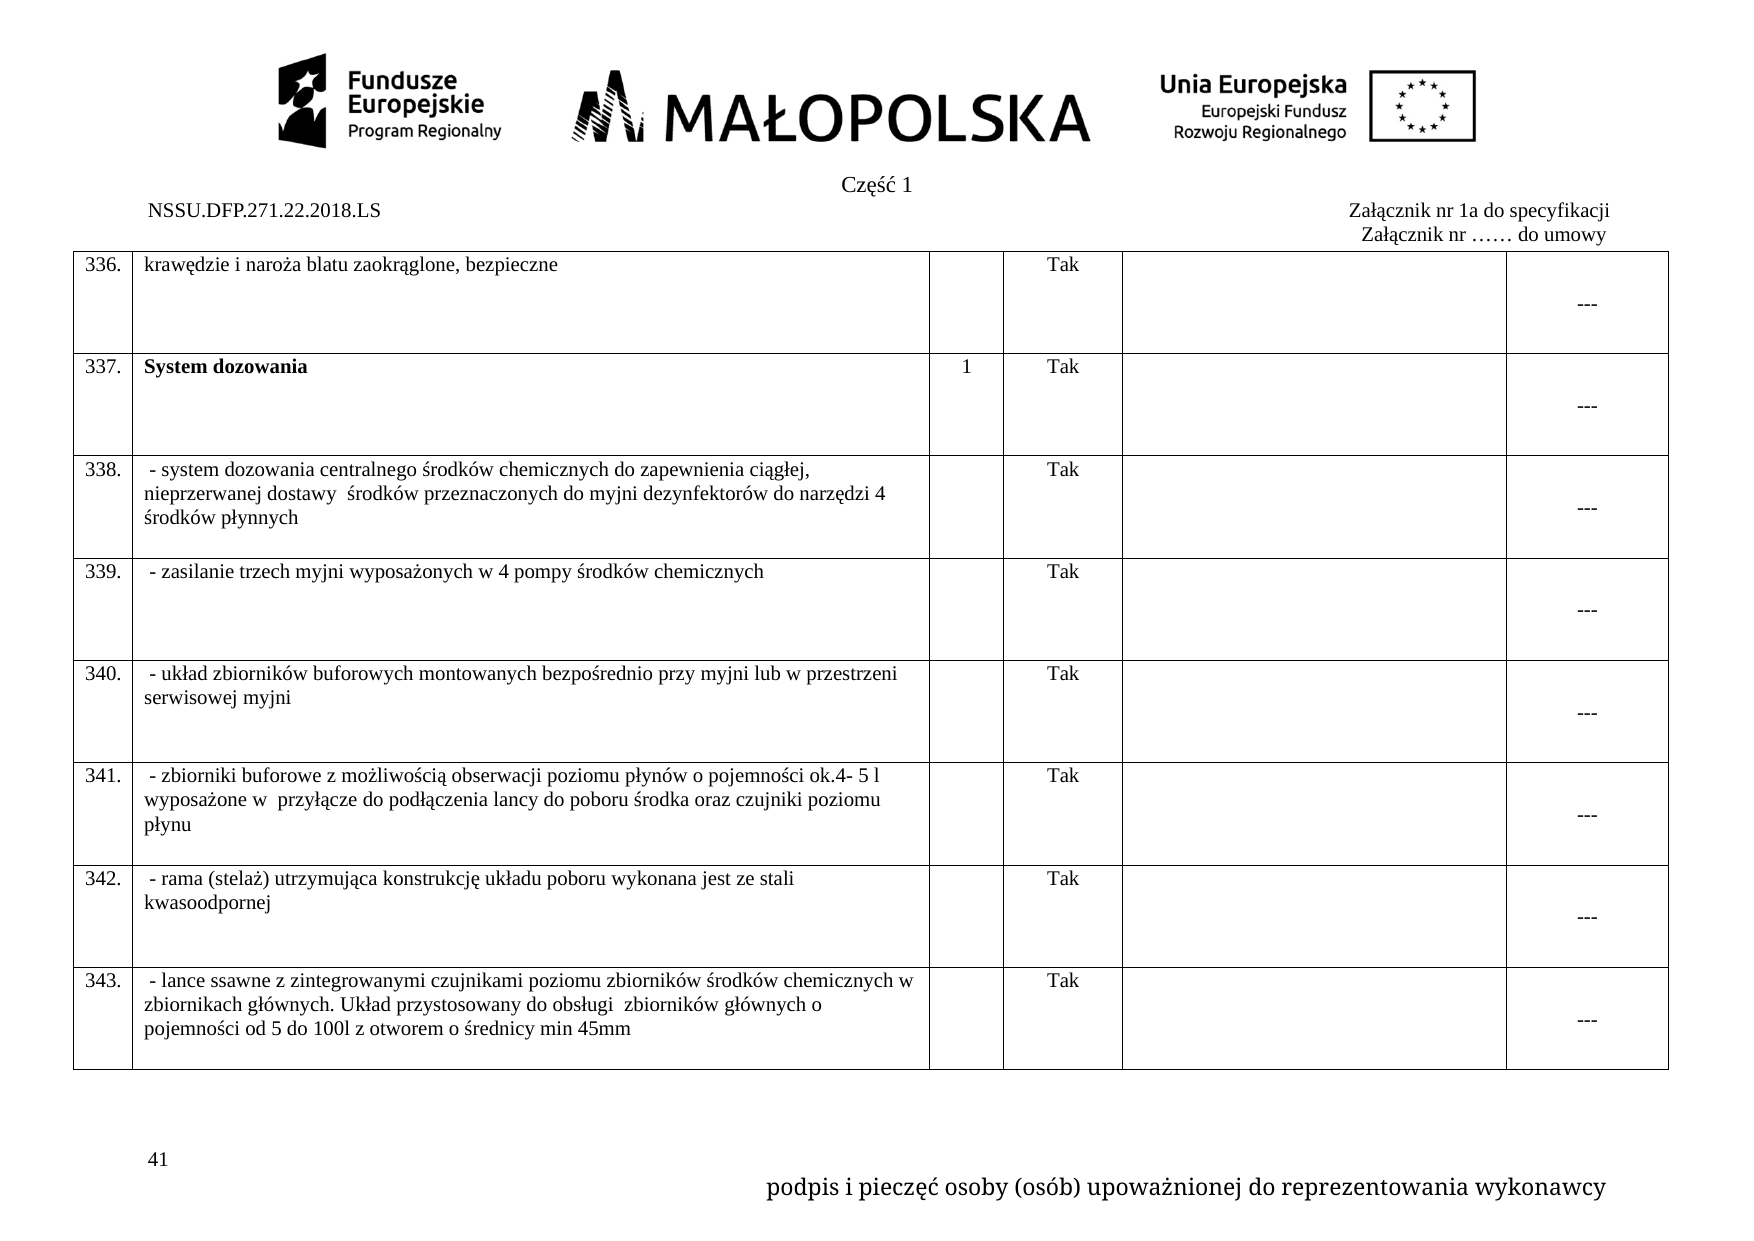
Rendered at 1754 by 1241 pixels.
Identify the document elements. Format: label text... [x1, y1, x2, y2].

table_cell Tak [1004, 456, 1122, 558]
table_cell [1123, 559, 1506, 660]
table_cell [1123, 866, 1506, 967]
table_cell Tak [1004, 559, 1122, 660]
table_cell [74, 661, 132, 762]
table_cell Tak [1004, 968, 1122, 1069]
table_cell --- [1507, 866, 1668, 967]
table_cell [1123, 763, 1506, 864]
table_cell Tak [1004, 252, 1122, 353]
table_cell 1 [930, 354, 1003, 455]
table_cell [1123, 456, 1506, 558]
table_cell [930, 763, 1003, 864]
table_cell Tak [1004, 866, 1122, 967]
table_cell [1123, 252, 1506, 353]
table_cell - lance ssawne z zintegrowanymi czujnikami poziomu zbiorników środków chemicznych w zbiornikach głównych. Układ przystosowany do obsługi zbiorników głównych o pojemności od 5 do 100l z otworem o średnicy min 45mm [133, 968, 929, 1069]
table_cell [74, 559, 132, 660]
table_cell [930, 661, 1003, 762]
table_cell --- [1507, 661, 1668, 762]
table_cell [1123, 354, 1506, 455]
table_cell --- [1507, 456, 1668, 558]
table_cell - zasilanie trzech myjni wyposażonych w 4 pompy środków chemicznych [133, 559, 929, 660]
table_cell System dozowania [133, 354, 929, 455]
table_cell - system dozowania centralnego środków chemicznych do zapewnienia ciągłej, nieprzerwanej dostawy środków przeznaczonych do myjni dezynfektorów do narzędzi 4 środków płynnych [133, 456, 929, 558]
table_cell - zbiorniki buforowe z możliwością obserwacji poziomu płynów o pojemności ok.4- 5 l wyposażone w przyłącze do podłączenia lancy do poboru środka oraz czujniki poziomu płynu [133, 763, 929, 864]
table_cell --- [1507, 354, 1668, 455]
table_cell [74, 968, 132, 1069]
table_cell - układ zbiorników buforowych montowanych bezpośrednio przy myjni lub w przestrzeni serwisowej myjni [133, 661, 929, 762]
table_cell [930, 456, 1003, 558]
table_cell --- [1507, 252, 1668, 353]
table_cell - rama (stelaż) utrzymująca konstrukcję układu poboru wykonana jest ze stali kwasoodpornej [133, 866, 929, 967]
table_cell [74, 866, 132, 967]
table_cell --- [1507, 968, 1668, 1069]
table_cell [930, 559, 1003, 660]
table_cell Tak [1004, 661, 1122, 762]
picture [255, 29, 1499, 172]
table_cell Tak [1004, 354, 1122, 455]
table_cell [930, 866, 1003, 967]
table_cell --- [1507, 559, 1668, 660]
table_cell krawędzie i naroża blatu zaokrąglone, bezpieczne [133, 252, 929, 353]
table_cell --- [1507, 763, 1668, 864]
table_cell [930, 968, 1003, 1069]
table_cell [1123, 661, 1506, 762]
table_cell [74, 252, 132, 353]
table_cell [1123, 968, 1506, 1069]
table_cell [74, 354, 132, 455]
table_cell Tak [1004, 763, 1122, 864]
table_cell [74, 456, 132, 558]
table_cell [930, 252, 1003, 353]
table_cell [74, 763, 132, 864]
